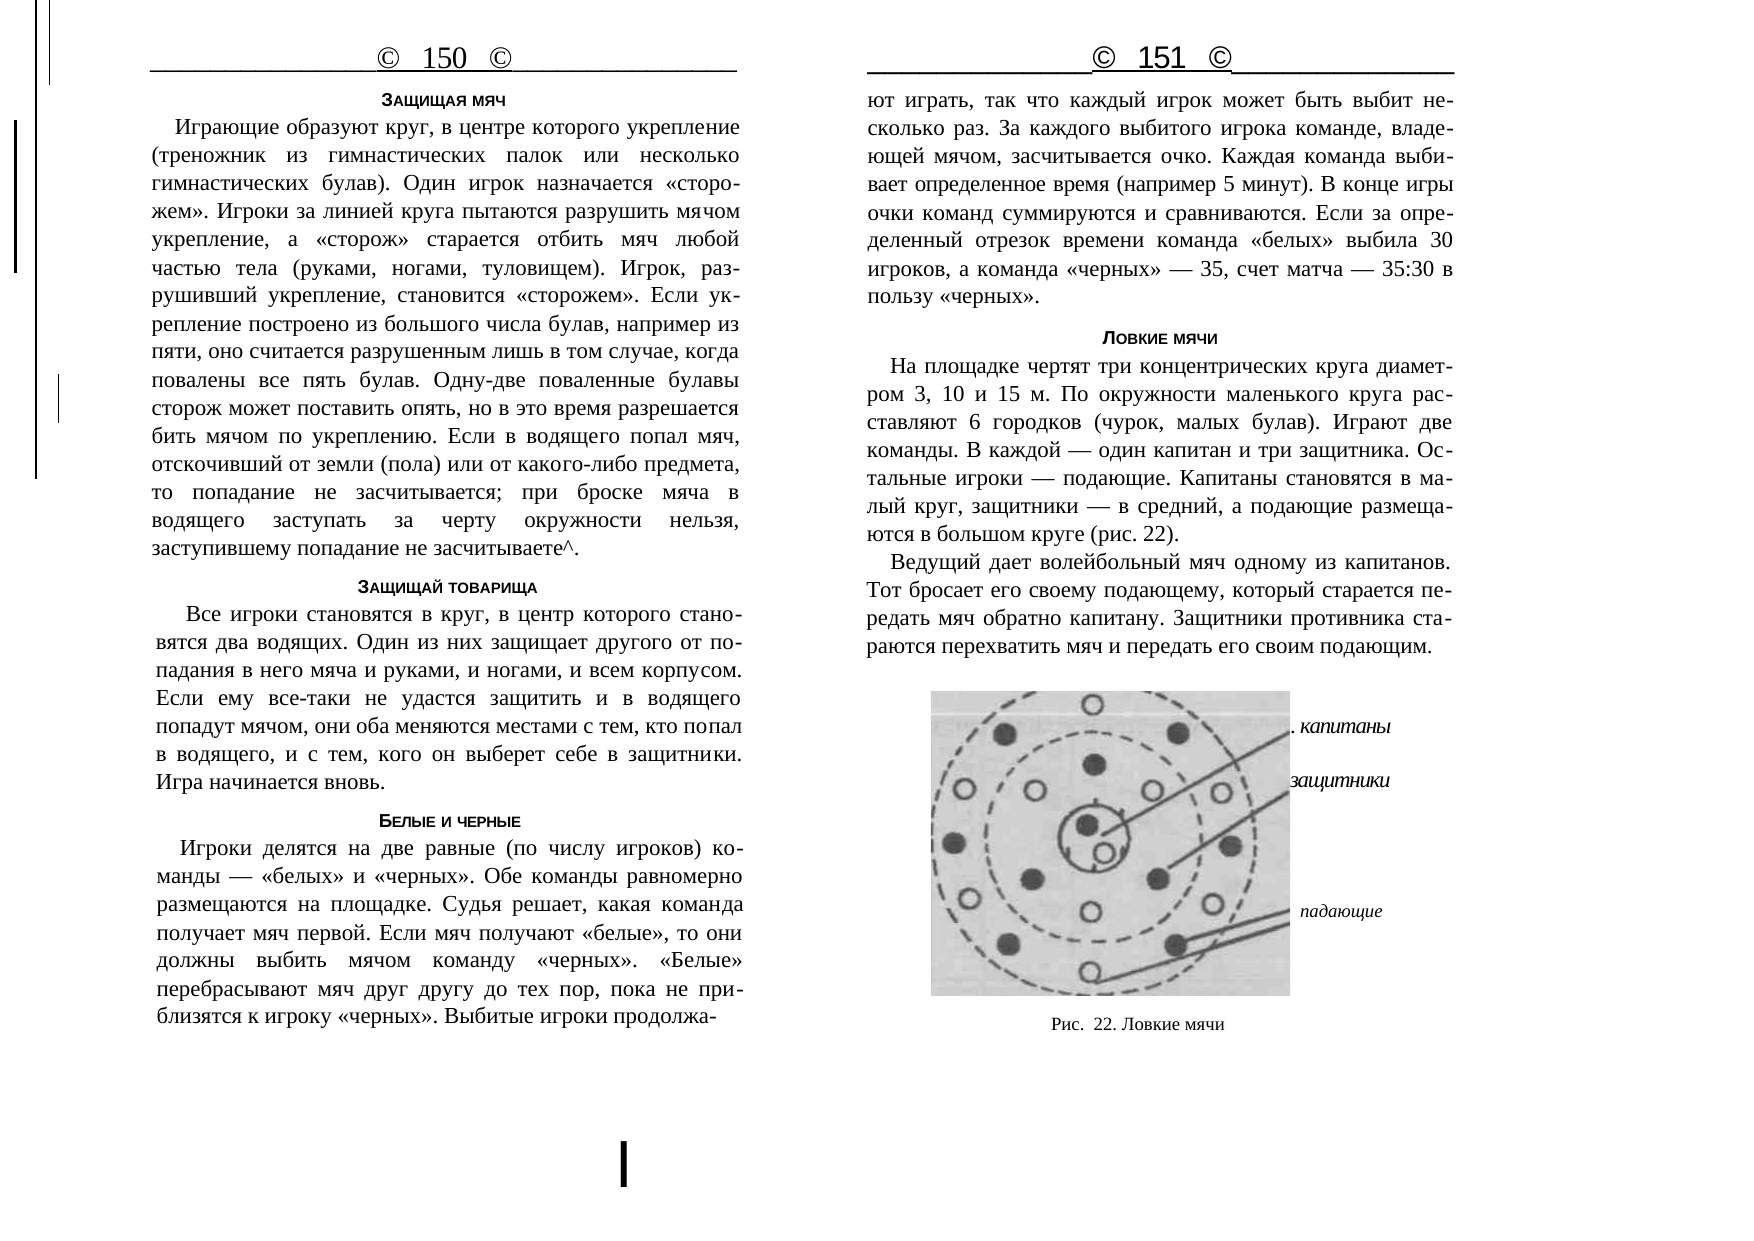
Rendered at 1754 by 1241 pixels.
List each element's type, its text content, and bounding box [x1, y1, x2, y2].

text Все игроки становятся в круг, в центр которого становятся два водящих. Один из них защищает другого от попадания в него мяча и руками, и ногами, и всем корпусом. Если ему все-таки не удастся защитить и в водящего попадут мячом, они оба меняются местами с тем, кто попал в водящего, и с тем, кого он выберет себе в защитники. Игра начинается вновь. [156, 599, 742, 795]
text Защищая мяч [150, 84, 737, 112]
picture [930, 691, 1291, 996]
text Играющие образуют круг, в центре которого укрепление (треножник из гимнастических палок или несколько гимнастических булав). Один игрок назначается «сторожем». Игроки за линией круга пытаются разрушить мячом укрепление, а «сторож» старается отбить мяч любой частью тела (руками, ногами, туловищем). Игрок, разрушивший укрепление, становится «сторожем». Если укрепление построено из большого числа булав, например из пяти, оно считается разрушенным лишь в том случае, когда повалены все пять булав. Одну-две поваленные булавы сторож может поставить опять, но в это время разрешается бить мячом по укреплению. Если в водящего попал мяч, отскочивший от земли (пола) или от какого-либо предмета, то попадание не засчитывается; при броске мяча в водящего заступать за черту окружности нельзя, заступившему попадание не засчитываете^. [151, 112, 740, 561]
text На площадке чертят три концентрических круга диаметром 3, 10 и 15 м. По окружности маленького круга расставляют 6 городков (чурок, малых булав). Играют две команды. В каждой — один капитан и три защитника. Остальные игроки — подающие. Капитаны становятся в малый круг, защитники — в средний, а подающие размещаются в большом круге (рис. 22). [867, 351, 1453, 547]
text Ловкие мячи [866, 322, 1454, 350]
text . капитаны защитники [1291, 691, 1391, 799]
text © 151 © [868, 39, 1454, 75]
text Белые и черные [156, 805, 744, 833]
text падающие [1300, 900, 1383, 921]
text Защищай товарища [151, 571, 744, 599]
text ют играть, так что каждый игрок может быть выбит несколько раз. За каждого выбитого игрока команде, владеющей мячом, засчитывается очко. Каждая команда выбивает определенное время (например 5 минут). В конце игры очки команд суммируются и сравниваются. Если за определенный отрезок времени команда «белых» выбила 30 игроков, а команда «черных» — 35, счет матча — 35:30 в пользу «черных». [867, 85, 1454, 309]
text Ведущий дает волейбольный мяч одному из капитанов. Тот бросает его своему подающему, который старается передать мяч обратно капитану. Защитники противника стараются перехватить мяч и передать его своим подающим. [866, 547, 1452, 659]
text I [594, 1131, 1452, 1186]
text Рис. 22. Ловкие мячи [1051, 1013, 1225, 1034]
text Игроки делятся на две равные (по числу игроков) команды — «белых» и «черных». Обе команды равномерно размещаются на площадке. Судья решает, какая команда получает мяч первой. Если мяч получают «белые», то они должны выбить мячом команду «черных». «Белые» перебрасывают мяч друг другу до тех пор, пока не приблизятся к игроку «черных». Выбитые игроки продолжа- [156, 833, 744, 1029]
text © 150 © [150, 39, 744, 75]
